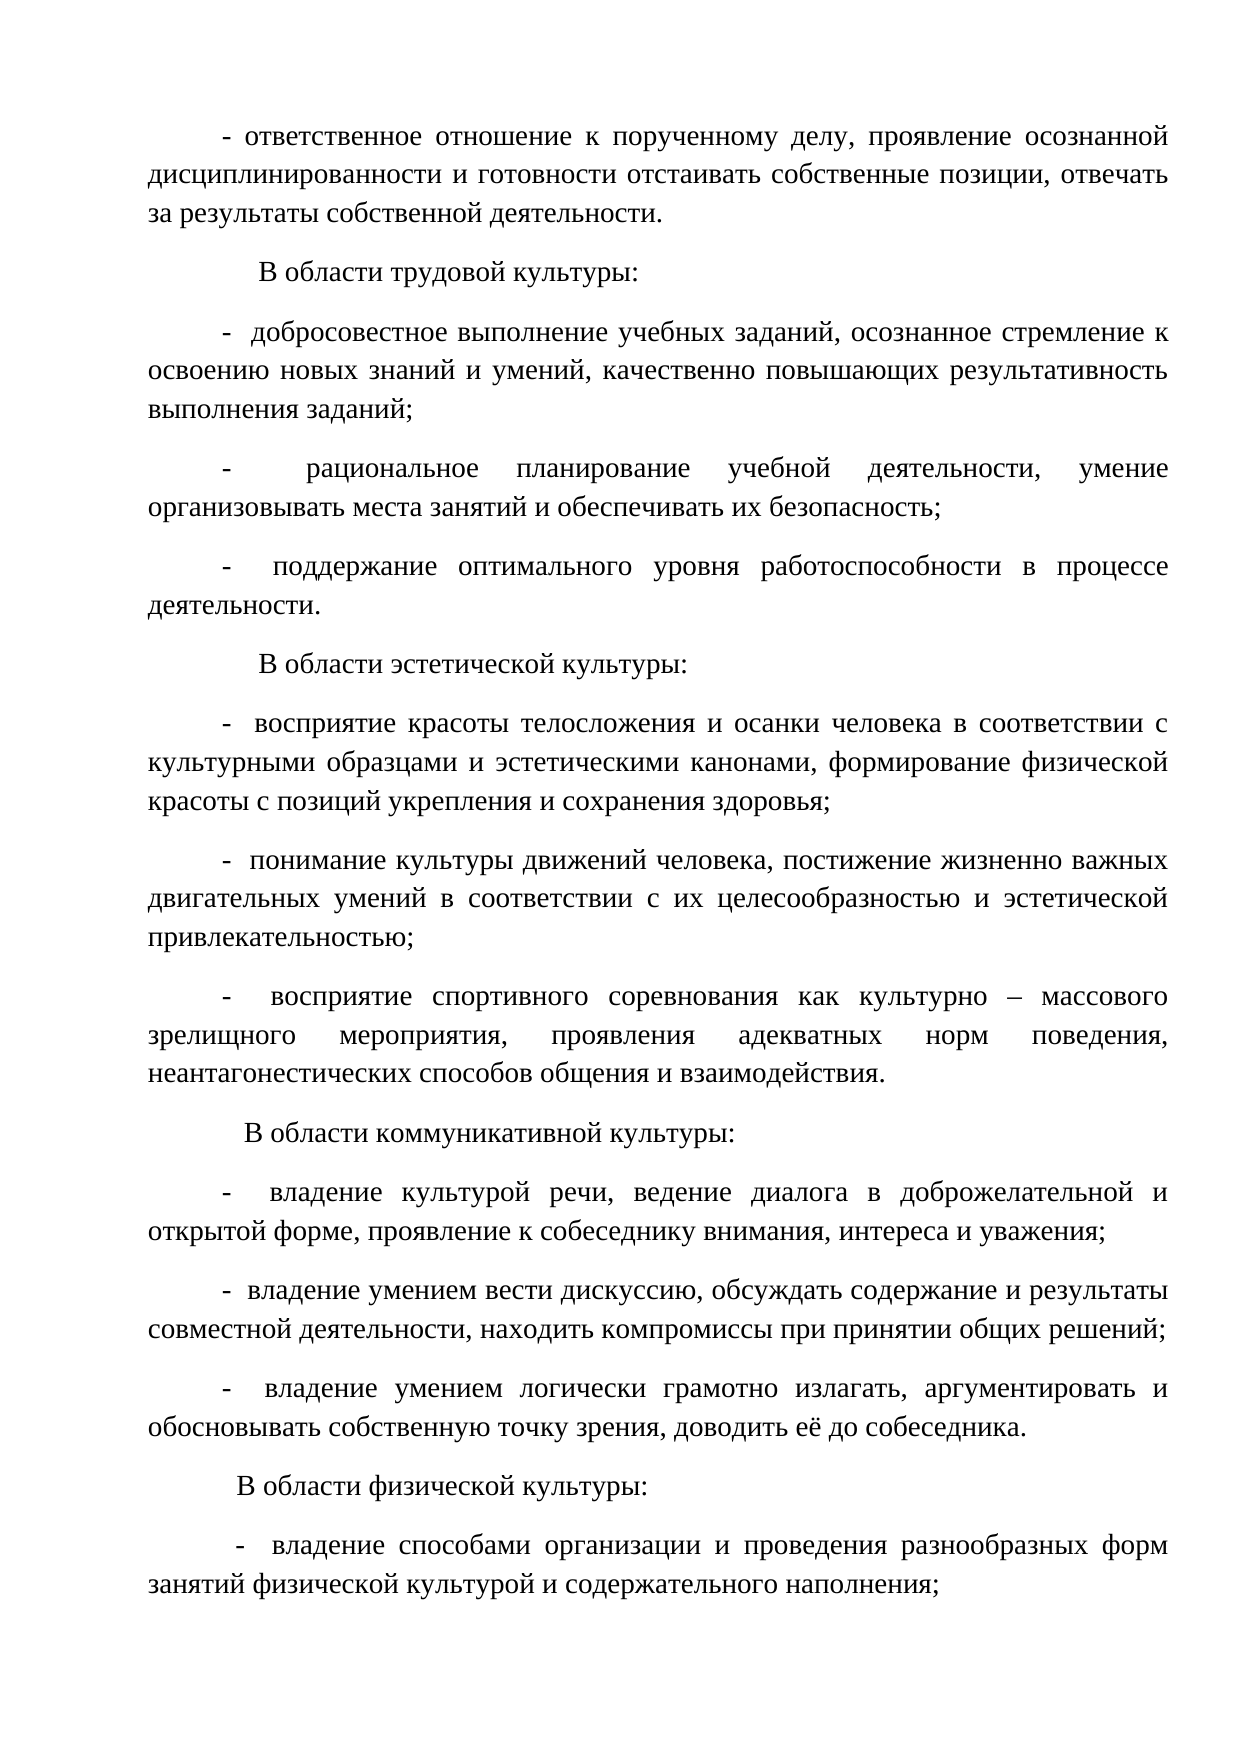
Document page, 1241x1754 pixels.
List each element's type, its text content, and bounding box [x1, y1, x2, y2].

text - владение умением логически грамотно излагать, аргументировать и обосновывать собственную точку зрения, доводить её до собеседника. [148, 1370, 1169, 1442]
text - восприятие красоты телосложения и осанки человека в соответствии с культурными образцами и эстетическими канонами, формирование физической красоты с позиций укрепления и сохранения здоровья; [148, 706, 1169, 816]
text В области коммуникативной культуры: [148, 1115, 1169, 1148]
text В области эстетической культуры: [148, 646, 1169, 680]
text - владение умением вести дискуссию, обсуждать содержание и результаты совместной деятельности, находить компромиссы при принятии общих решений; [148, 1272, 1169, 1344]
text - ответственное отношение к порученному делу, проявление осознанной дисциплинированности и готовности отстаивать собственные позиции, отвечать за результаты собственной деятельности. [148, 118, 1169, 229]
text В области трудовой культуры: [148, 254, 1169, 288]
text - добросовестное выполнение учебных заданий, осознанное стремление к освоению новых знаний и умений, качественно повышающих результативность выполнения заданий; [148, 314, 1169, 424]
text - владение способами организации и проведения разнообразных форм занятий физической культурой и содержательного наполнения; [148, 1527, 1169, 1599]
text В области физической культуры: [148, 1468, 1169, 1502]
text - восприятие спортивного соревнования как культурно – массового зрелищного мероприятия, проявления адекватных норм поведения, неантагонестических способов общения и взаимодействия. [148, 978, 1169, 1089]
text - поддержание оптимального уровня работоспособности в процессе деятельности. [148, 548, 1169, 620]
text - понимание культуры движений человека, постижение жизненно важных двигательных умений в соответствии с их целесообразностью и эстетической привлекательностью; [148, 842, 1169, 953]
text - владение культурой речи, ведение диалога в доброжелательной и открытой форме, проявление к собеседнику внимания, интереса и уважения; [148, 1174, 1169, 1246]
text - рациональное планирование учебной деятельности, умение организовывать места занятий и обеспечивать их безопасность; [148, 450, 1169, 522]
